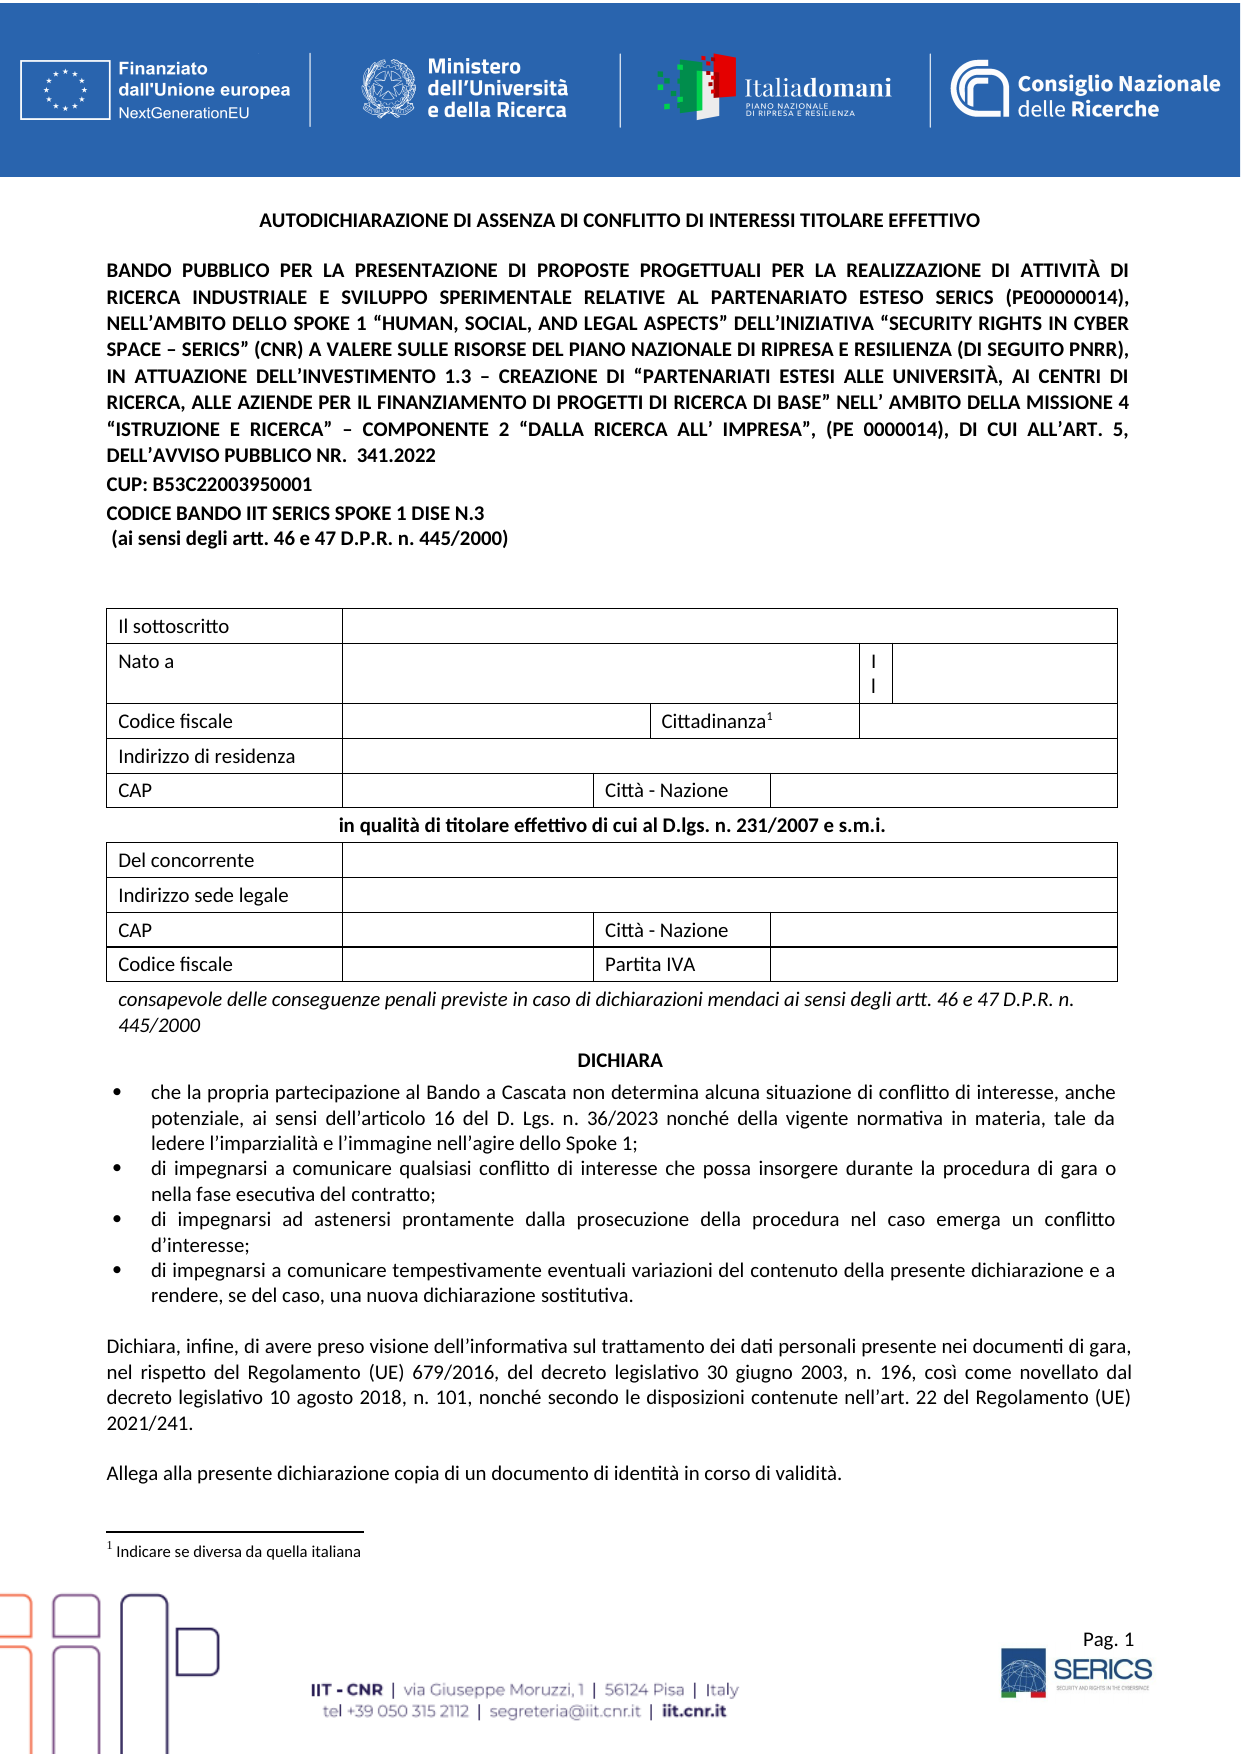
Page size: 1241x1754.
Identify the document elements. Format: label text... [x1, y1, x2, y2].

text CODICE BANDO IIT SERICS SPOKE 1 DISE N.3 [106, 500, 1134, 525]
table_cell [343, 774, 593, 807]
table_cell CAP [107, 913, 342, 946]
table_cell [860, 704, 1117, 738]
table_cell CAP [107, 774, 342, 807]
text Allega alla presente dichiarazione copia di un documento di identità in corso di validità. [106, 1461, 1134, 1486]
table_cell [343, 948, 593, 981]
table_cell Partita IVA [594, 948, 770, 981]
table_cell Del concorrente [107, 843, 342, 877]
list di impegnarsi a comunicare qualsiasi conflitto di interesse che possa insorgere durante la procedura di gara o nella fase esecutiva del contratto; [113, 1156, 1118, 1206]
list di impegnarsi a comunicare tempestivamente eventuali variazioni del contenuto della presente dichiarazione e a rendere, se del caso, una nuova dichiarazione sostitutiva. [113, 1257, 1118, 1308]
table_cell in qualità di titolare effettivo di cui al D.lgs. n. 231/2007 e s.m.i. [107, 808, 1118, 842]
table_cell Il [860, 644, 892, 703]
table_cell [771, 774, 1117, 807]
table_cell Codice fiscale [107, 948, 342, 981]
table_cell [343, 878, 1117, 912]
text (ai sensi degli artt. 46 e 47 D.P.R. n. 445/2000) [106, 525, 1134, 551]
table_cell [343, 913, 593, 946]
table_cell [771, 913, 1117, 946]
table_cell [343, 843, 1117, 877]
table_cell [343, 739, 1117, 772]
table_cell Città - Nazione [594, 774, 770, 807]
text AUTODICHIARAZIONE DI ASSENZA DI CONFLITTO DI INTERESSI TITOLARE EFFETTIVO [106, 207, 1134, 232]
list che la propria partecipazione al Bando a Cascata non determina alcuna situazione di conflitto di interesse, anche potenziale, ai sensi dell’articolo 16 del D. Lgs. n. 36/2023 nonché della vigente normativa in materia, tale da ledere l’imparzialità e l’immagine nell’agire dello Spoke 1; [113, 1079, 1118, 1156]
picture [0, 3, 1241, 177]
table_cell Città - Nazione [594, 913, 770, 946]
text BANDO PUBBLICO PER LA PRESENTAZIONE DI PROPOSTE PROGETTUALI PER LA REALIZZAZIONE DI ATTIVITÀ DI RICERCA INDUSTRIALE E SVILUPPO SPERIMENTALE RELATIVE AL PARTENARIATO ESTESO SERICS (PE00000014), NELL’AMBITO DELLO SPOKE 1 “HUMAN, SOCIAL, AND LEGAL ASPECTS” DELL’INIZIATIVA “SECURITY RIGHTS IN CYBER SPACE – SERICS” (CNR) A VALERE SULLE RISORSE DEL PIANO NAZIONALE DI RIPRESA E RESILIENZA (DI SEGUITO PNRR), IN ATTUAZIONE DELL’INVESTIMENTO 1.3 – CREAZIONE DI “PARTENARIATI ESTESI ALLE UNIVERSITÀ, AI CENTRI DI RICERCA, ALLE AZIENDE PER IL FINANZIAMENTO DI PROGETTI DI RICERCA DI BASE” NELL’ AMBITO DELLA MISSIONE 4 “ISTRUZIONE E RICERCA” – COMPONENTE 2 “DALLA RICERCA ALL’ IMPRESA”, (PE 0000014), DI CUI ALL’ART. 5, DELL’AVVISO PUBBLICO NR. 341.2022 [106, 258, 1131, 467]
text Dichiara, infine, di avere preso visione dell’informativa sul trattamento dei dati personali presente nei documenti di gara, nel rispetto del Regolamento (UE) 679/2016, del decreto legislativo 30 giugno 2003, n. 196, così come novellato dal decreto legislativo 10 agosto 2018, n. 101, nonché secondo le disposizioni contenute nell’art. 22 del Regolamento (UE) 2021/241. [106, 1333, 1134, 1435]
table_cell Indirizzo sede legale [107, 878, 342, 912]
table_cell Cittadinanza [651, 704, 859, 738]
table_cell [893, 644, 1117, 703]
table_header Il sottoscritto [107, 609, 342, 643]
list di impegnarsi ad astenersi prontamente dalla prosecuzione della procedura nel caso emerga un conflitto d’interesse; [113, 1206, 1117, 1257]
table_cell Nato a [107, 644, 342, 703]
table_cell [771, 948, 1117, 981]
table_header [343, 609, 1117, 643]
table_cell [343, 644, 859, 703]
table_cell [343, 704, 650, 738]
table_cell consapevole delle conseguenze penali previste in caso di dichiarazioni mendaci ai sensi degli artt. 46 e 47 D.P.R. n. 445/2000 [107, 982, 1118, 1041]
text DICHIARA [106, 1048, 1134, 1073]
table_cell Codice fiscale [107, 704, 342, 738]
table_cell Indirizzo di residenza [107, 739, 342, 772]
text CUP: B53C22003950001 [106, 471, 1131, 496]
